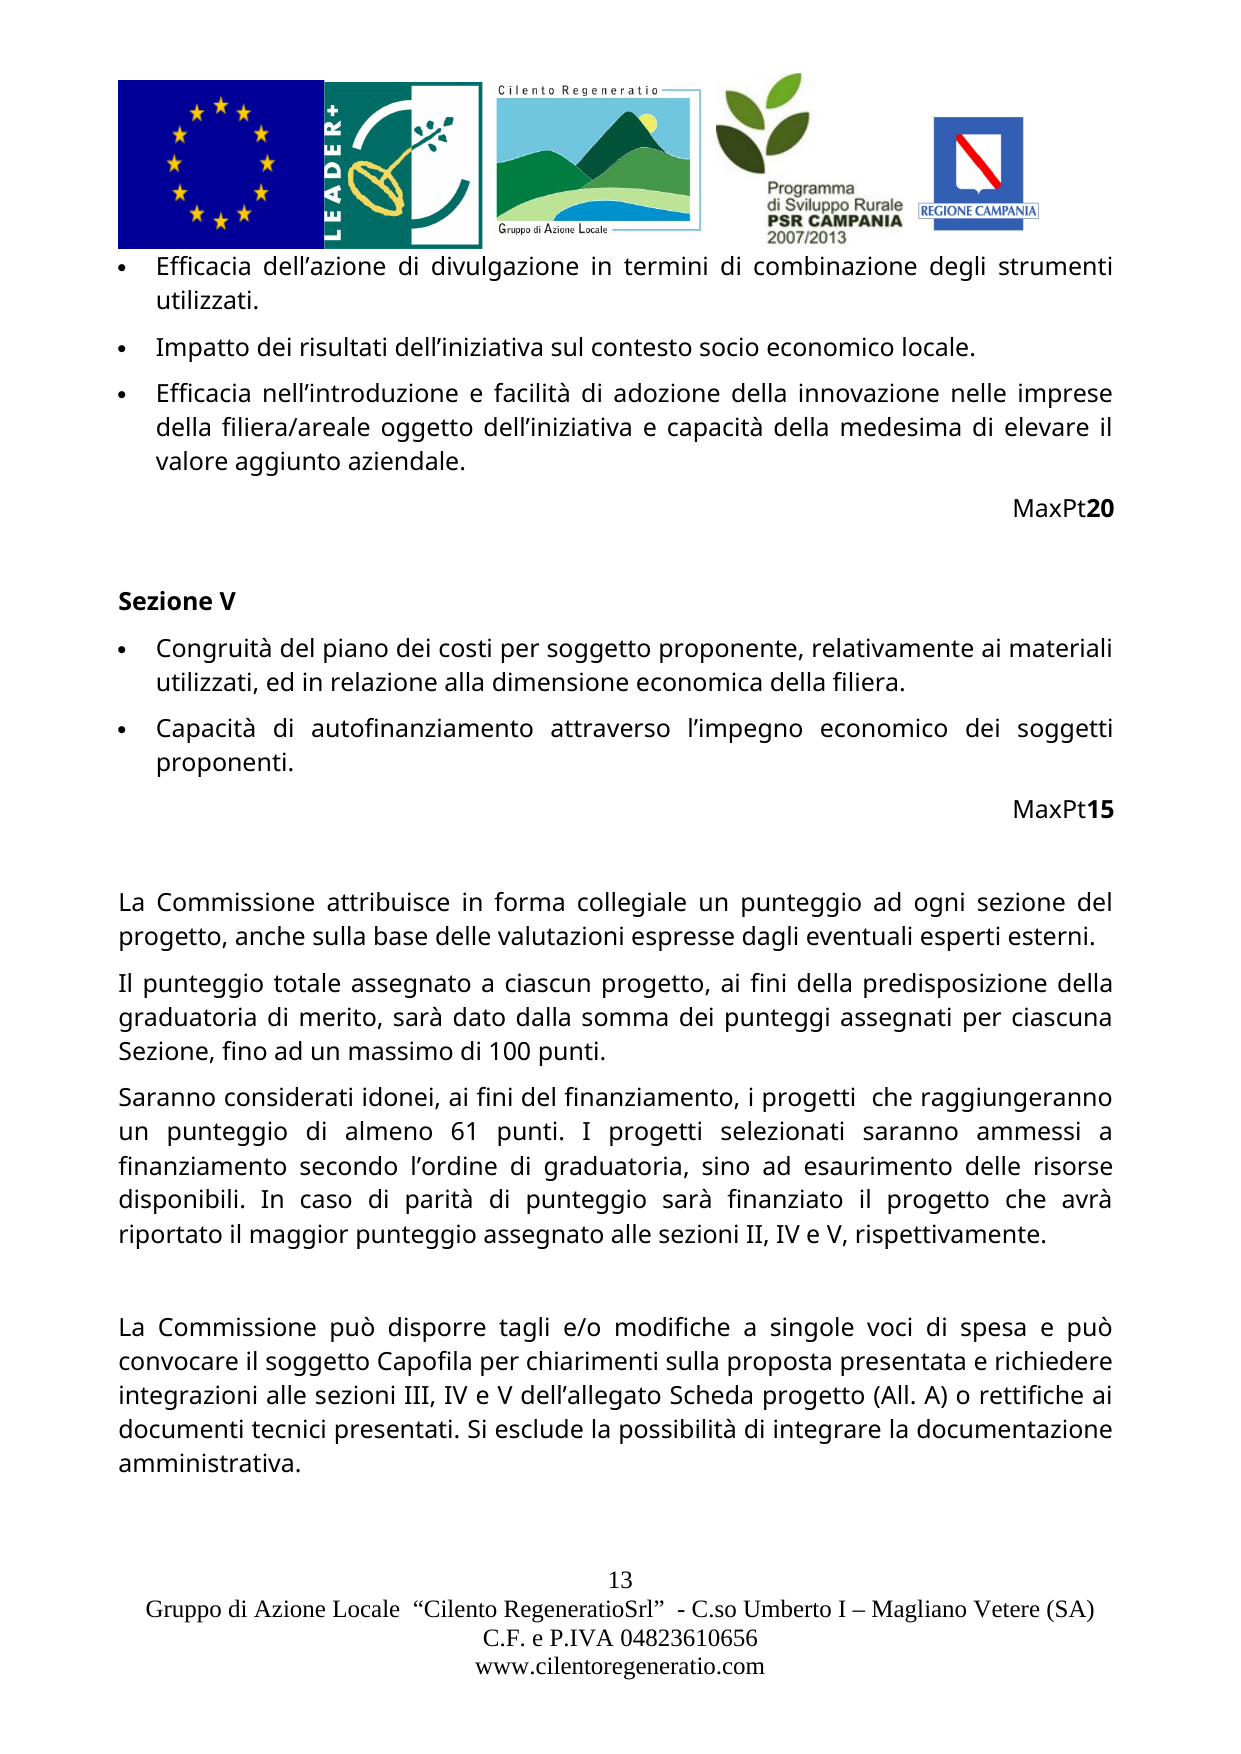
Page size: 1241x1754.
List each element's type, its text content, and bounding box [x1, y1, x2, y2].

list Capacità di autofinanziamento attraverso l’impegno economico dei soggetti proponenti. [118, 711, 1114, 779]
text MaxPt20 [118, 491, 1114, 525]
list Congruità del piano dei costi per soggetto proponente, relativamente ai materiali utilizzati, ed in relazione alla dimensione economica della filiera. [118, 630, 1114, 698]
picture [118, 73, 1054, 249]
list Efficacia dell’azione di divulgazione in termini di combinazione degli strumenti utilizzati. [118, 249, 1114, 317]
text Saranno considerati idonei, ai fini del finanziamento, i progetti che raggiungeranno un punteggio di almeno 61 punti. I progetti selezionati saranno ammessi a finanziamento secondo l’ordine di graduatoria, sino ad esaurimento delle risorse disponibili. In caso di parità di punteggio sarà finanziato il progetto che avrà riportato il maggior punteggio assegnato alle sezioni II, IV e V, rispettivamente. [118, 1080, 1114, 1250]
text MaxPt15 [118, 792, 1114, 826]
text Sezione V [118, 584, 1114, 618]
list Efficacia nell’introduzione e facilità di adozione della innovazione nelle imprese della filiera/areale oggetto dell’iniziativa e capacità della medesima di elevare il valore aggiunto aziendale. [118, 376, 1114, 478]
text La Commissione può disporre tagli e/o modifiche a singole voci di spesa e può convocare il soggetto Capofila per chiarimenti sulla proposta presentata e richiedere integrazioni alle sezioni III, IV e V dell’allegato Scheda progetto (All. A) o rettifiche ai documenti tecnici presentati. Si esclude la possibilità di integrare la documentazione amministrativa. [118, 1309, 1114, 1480]
list Impatto dei risultati dell’iniziativa sul contesto socio economico locale. [118, 329, 1114, 363]
text Il punteggio totale assegnato a ciascun progetto, ai fini della predisposizione della graduatoria di merito, sarà dato dalla somma dei punteggi assegnati per ciascuna Sezione, fino ad un massimo di 100 punti. [118, 965, 1114, 1067]
text La Commissione attribuisce in forma collegiale un punteggio ad ogni sezione del progetto, anche sulla base delle valutazioni espresse dagli eventuali esperti esterni. [118, 885, 1114, 953]
